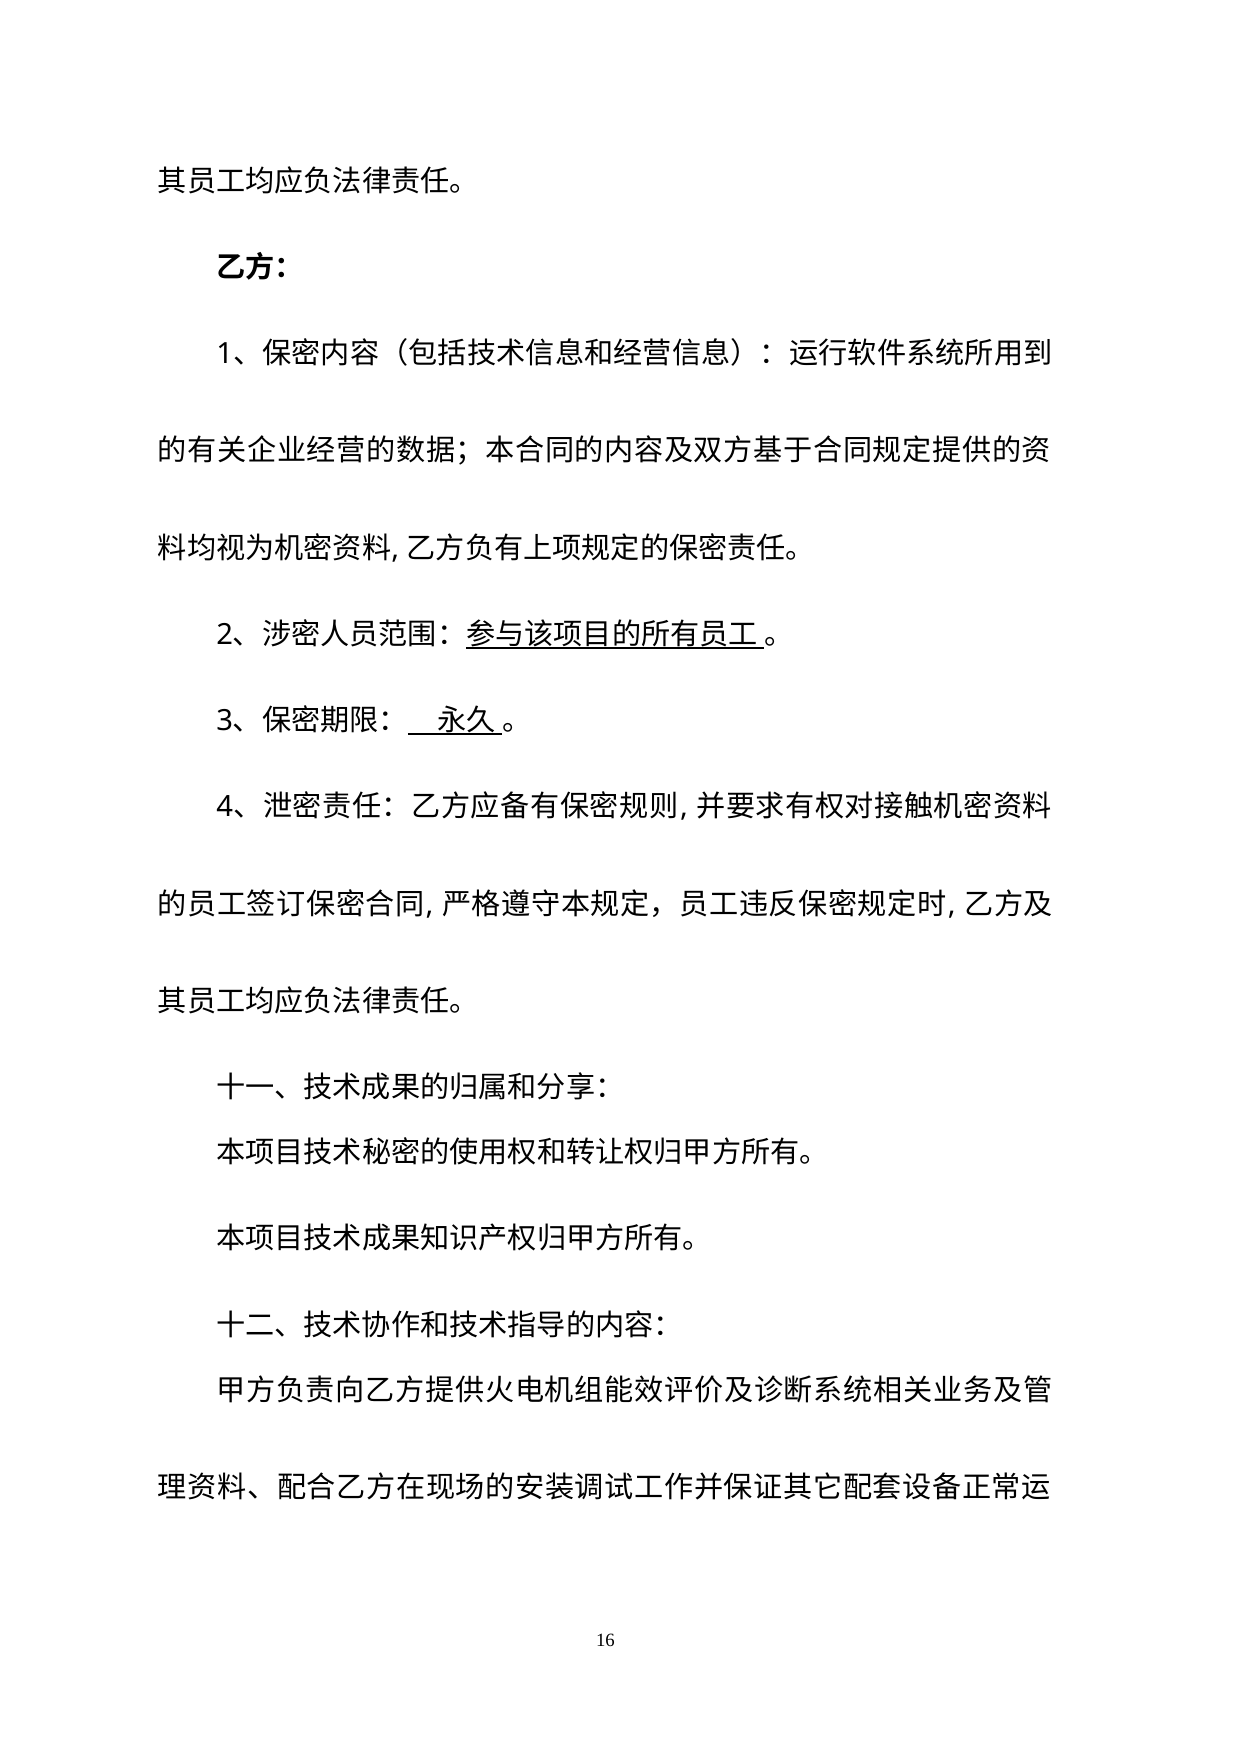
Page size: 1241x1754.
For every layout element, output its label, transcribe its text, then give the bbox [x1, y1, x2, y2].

text 十一、技术成果的归属和分享： [158, 1053, 1053, 1118]
text 本项目技术成果知识产权归甲方所有。 [158, 1204, 1053, 1269]
text 本项目技术秘密的使用权和转让权归甲方所有。 [158, 1118, 1053, 1183]
text 乙方： [158, 232, 1053, 297]
text 十二、技术协作和技术指导的内容： [158, 1290, 1053, 1355]
text 4、泄密责任：乙方应备有保密规则, 并要求有权对接触机密资料的员工签订保密合同, 严格遵守本规定，员工违反保密规定时, 乙方及其员工均应负法律责任。 [158, 771, 1053, 1031]
text 2、涉密人员范围：参与该项目的所有员工 。 [158, 599, 1053, 664]
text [158, 1355, 1053, 1517]
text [158, 146, 1053, 211]
text 1、保密内容（包括技术信息和经营信息）：运行软件系统所用到的有关企业经营的数据；本合同的内容及双方基于合同规定提供的资料均视为机密资料, 乙方负有上项规定的保密责任。 [158, 318, 1053, 578]
text 3、保密期限： 永久 。 [158, 685, 1053, 750]
